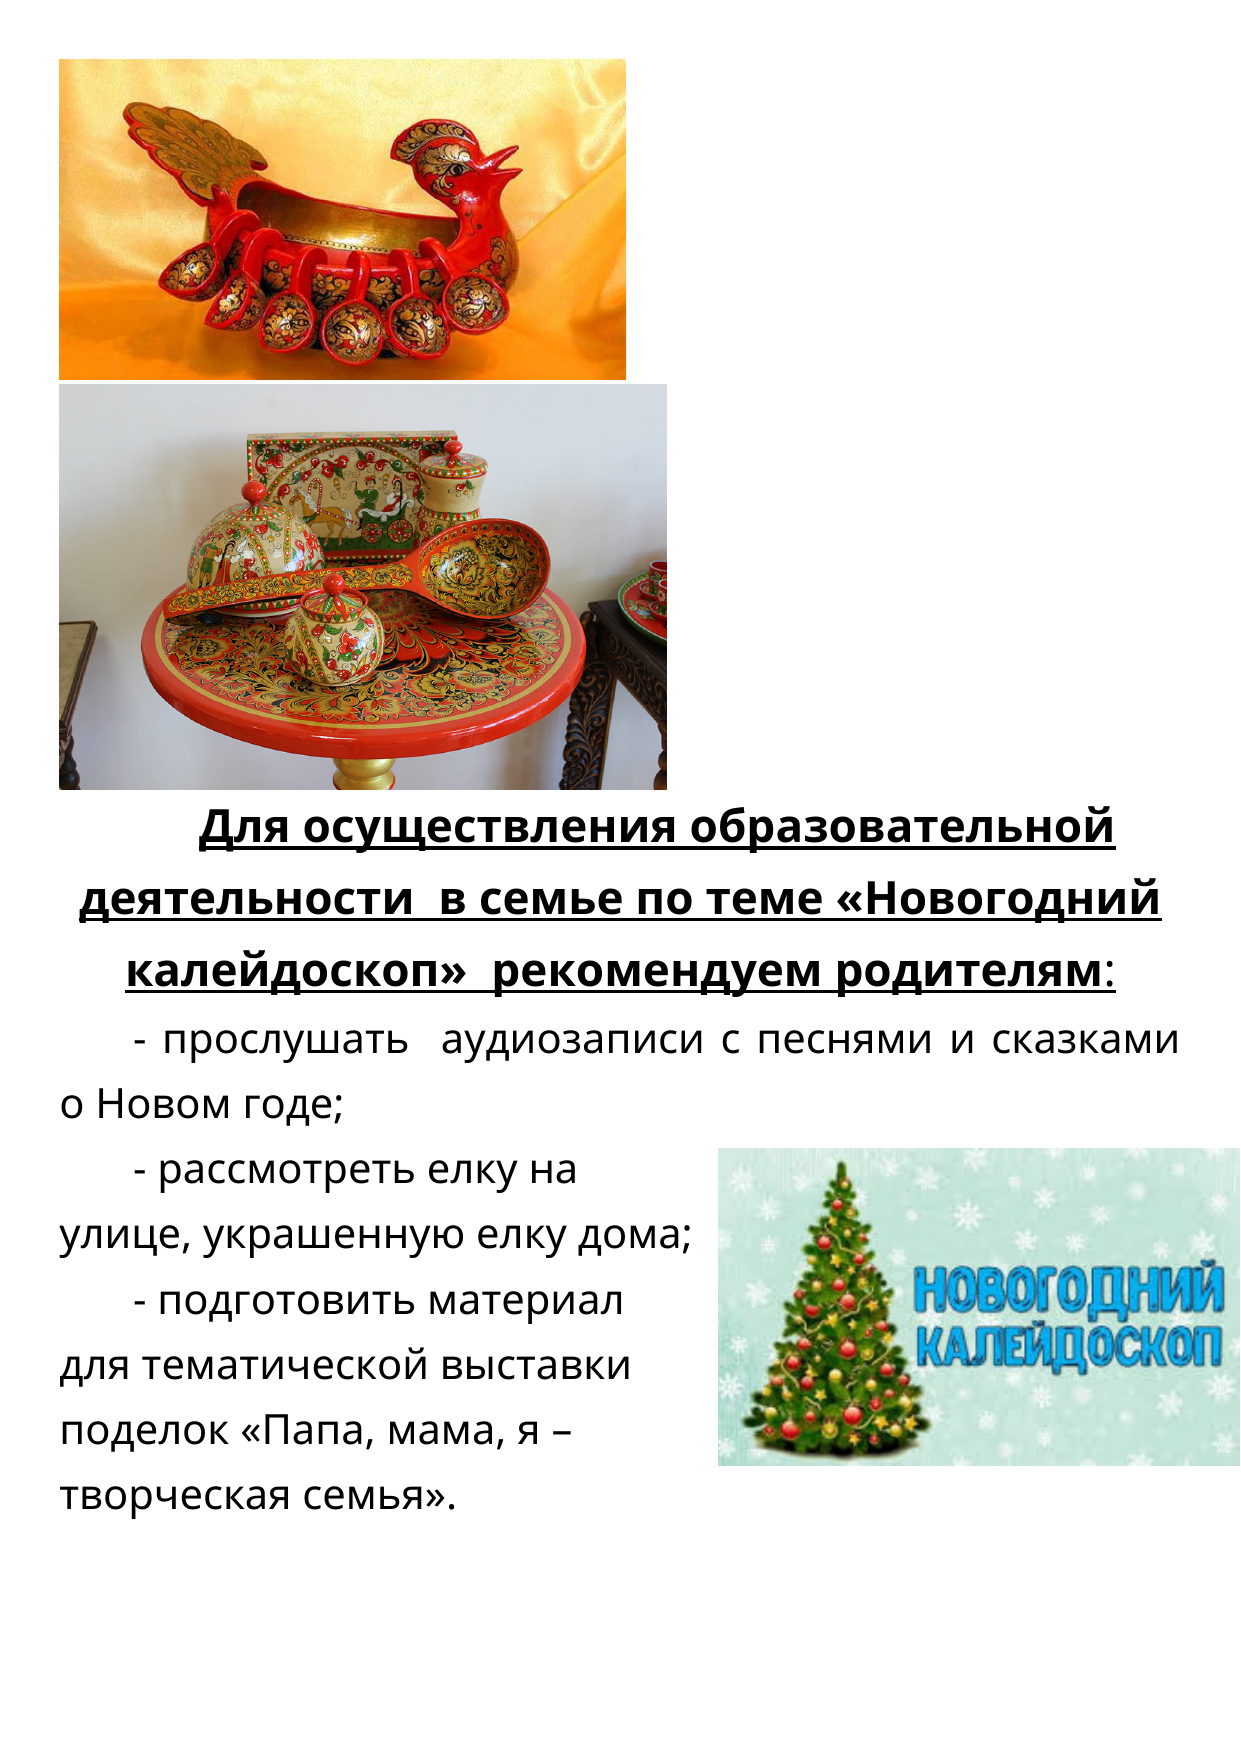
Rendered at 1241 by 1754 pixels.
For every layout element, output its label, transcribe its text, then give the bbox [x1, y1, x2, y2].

text - подготовить материал для тематической выставки поделок «Папа, мама, я – творческая семья». [59, 1269, 1181, 1522]
picture [59, 59, 627, 380]
picture [59, 384, 667, 790]
picture [718, 1148, 1240, 1466]
text Для осуществления образовательной деятельности в семье по теме «Новогодний калейдоскоп» рекомендуем родителям: [59, 794, 1181, 999]
text - прослушать аудиозаписи с песнями и сказками о Новом годе; [59, 1009, 1181, 1131]
text - рассмотреть елку на улице, украшенную елку дома; [59, 1139, 1181, 1261]
